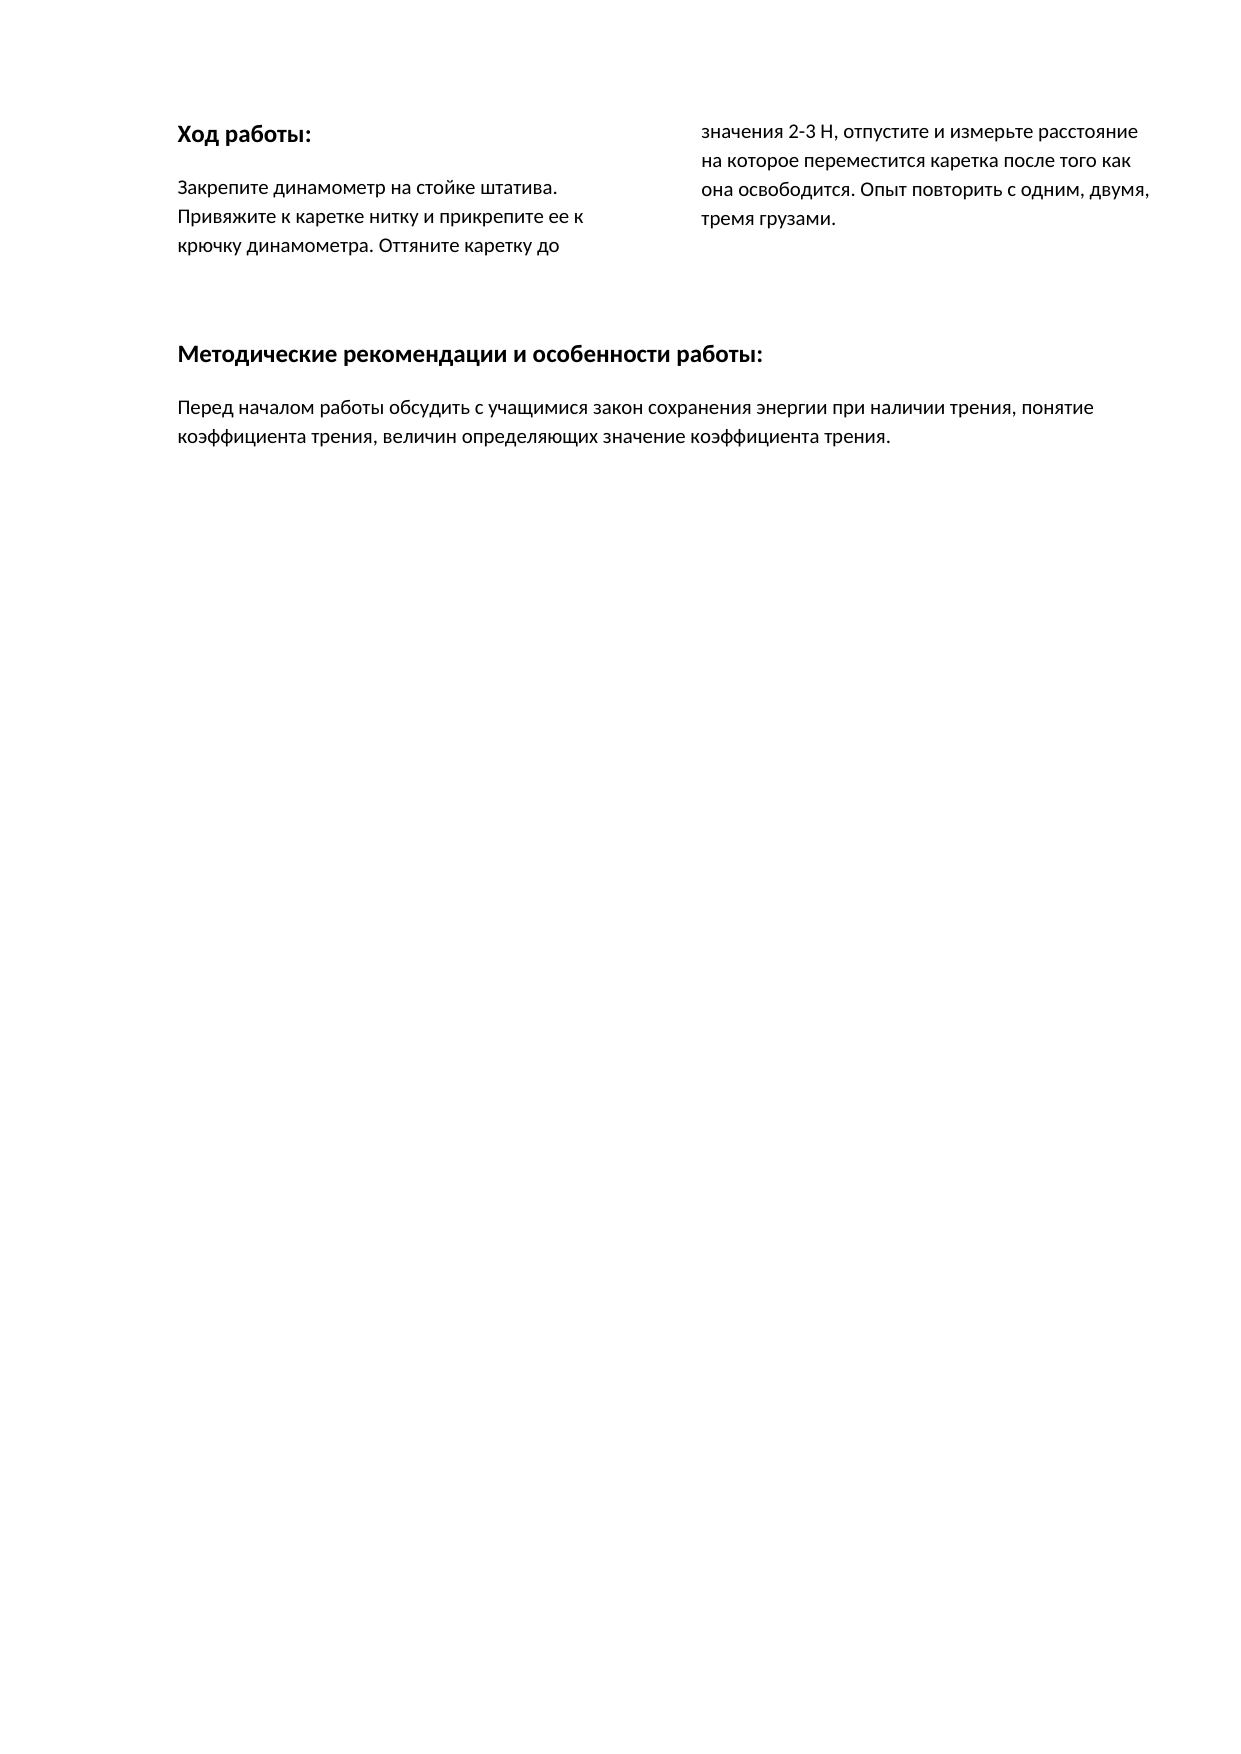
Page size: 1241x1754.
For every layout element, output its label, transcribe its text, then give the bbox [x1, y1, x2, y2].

text Закрепите динамометр на стойке штатива. Привяжите к каретке нитку и прикрепите ее к крючку динамометра. Оттяните каретку до значения 2-3 Н, отпустите и измерьте расстояние на которое переместится каретка после того как она освободится. Опыт повторить с одним, двумя, тремя грузами. [177, 174, 627, 258]
text Закрепите динамометр на стойке штатива. Привяжите к каретке нитку и прикрепите ее к крючку динамометра. Оттяните каретку до значения 2-3 Н, отпустите и измерьте расстояние на которое переместится каретка после того как она освободится. Опыт повторить с одним, двумя, тремя грузами. [701, 118, 1152, 231]
text Перед началом работы обсудить с учащимися закон сохранения энергии при наличии трения, понятие коэффициента трения, величин определяющих значение коэффициента трения. [177, 394, 1152, 448]
text Методические рекомендации и особенности работы: [177, 338, 1152, 369]
